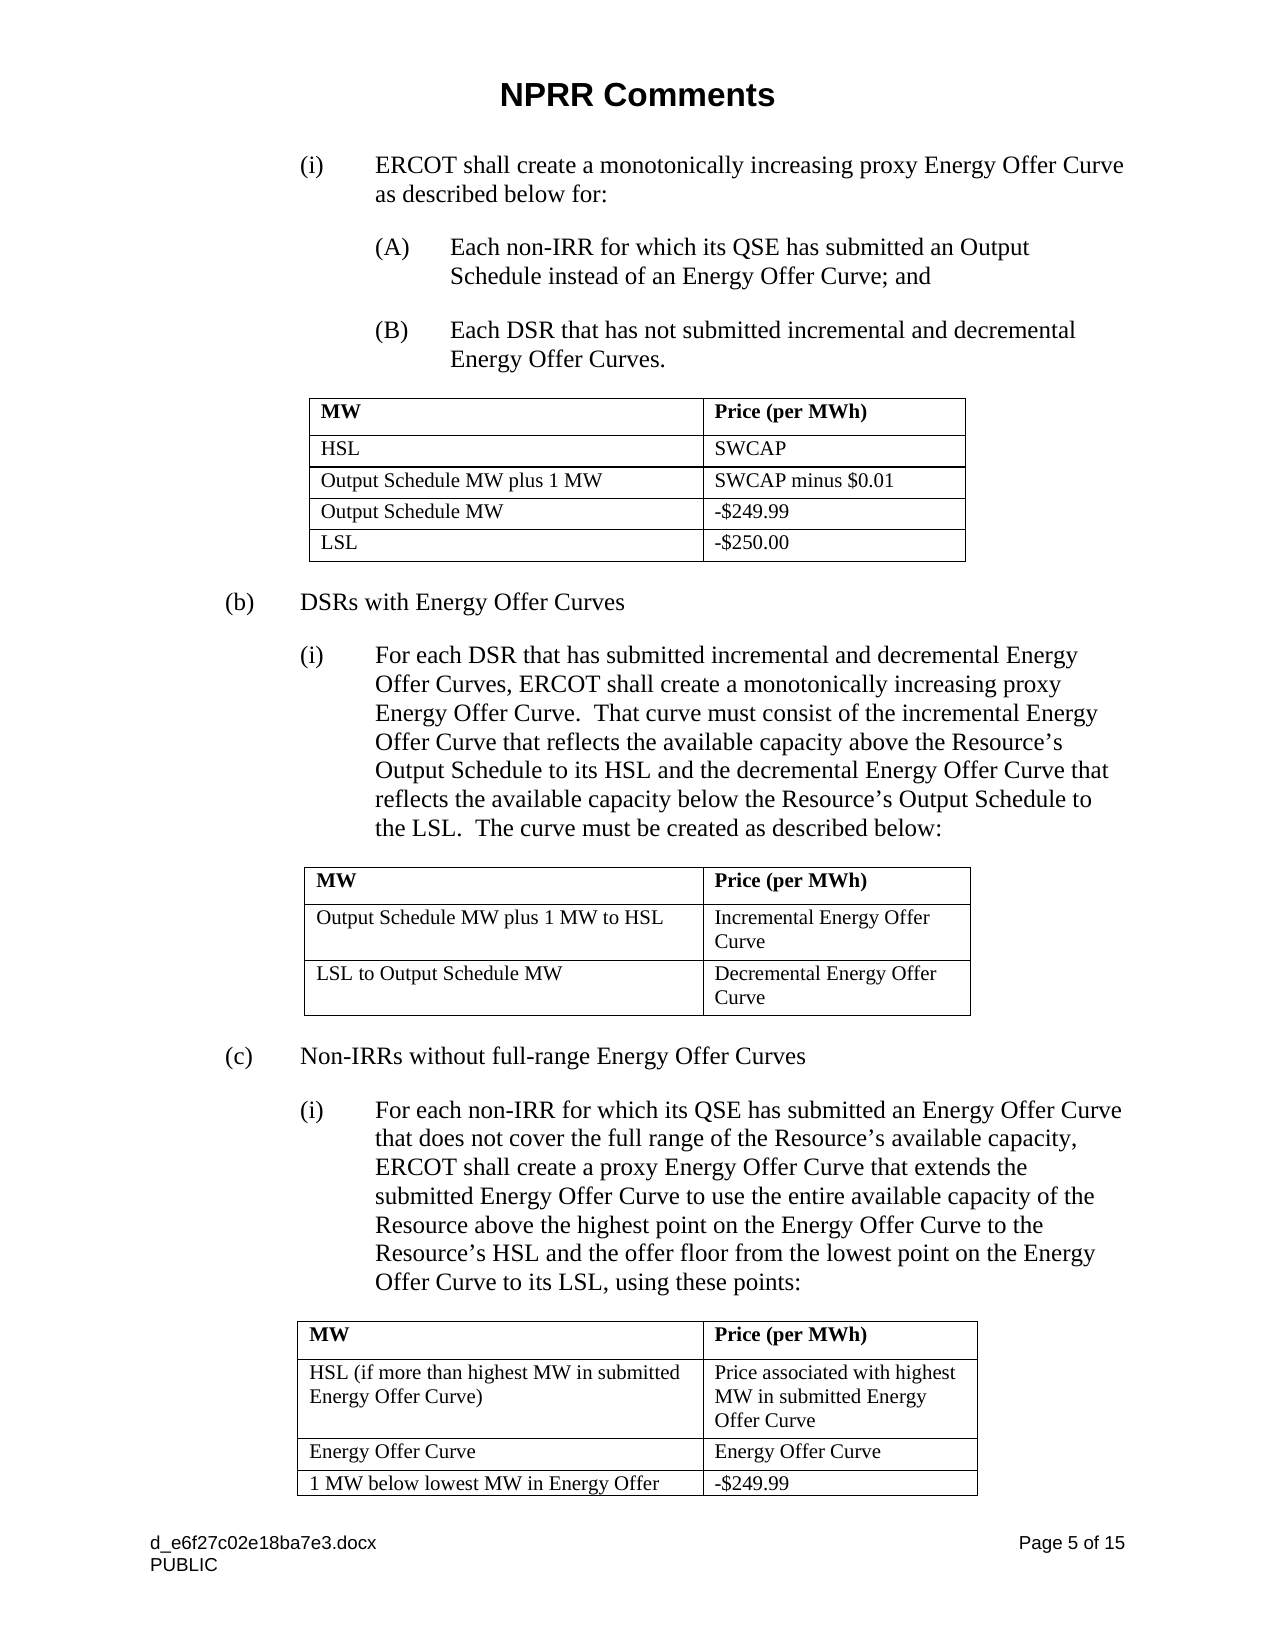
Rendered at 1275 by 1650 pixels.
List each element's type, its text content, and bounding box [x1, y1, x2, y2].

table_cell Energy Offer Curve [704, 1439, 977, 1469]
table_header MW [310, 399, 703, 435]
list (b) DSRs with Energy Offer Curves [225, 587, 1125, 615]
table_cell Incremental Energy Offer Curve [704, 905, 970, 959]
table_cell -$249.99 [704, 499, 965, 529]
list (i) For each DSR that has submitted incremental and decremental Energy Offer Curves, ERCOT shall create a monotonically increasing proxy Energy Offer Curve. That curve must consist of the incremental Energy Offer Curve that reflects the available capacity above the Resource’s Output Schedule to its HSL and the decremental Energy Offer Curve that reflects the available capacity below the Resource’s Output Schedule to the LSL. The curve must be created as described below: [300, 640, 1125, 842]
table_cell -$250.00 [704, 530, 965, 561]
table_cell Output Schedule MW plus 1 MW [310, 468, 703, 498]
table_header Price (per MWh) [704, 1322, 977, 1359]
table_header MW [305, 868, 703, 904]
table_cell Output Schedule MW [310, 499, 703, 529]
table_cell LSL [310, 530, 703, 561]
table_cell SWCAP [704, 436, 965, 466]
table_cell Price associated with highest MW in submitted Energy Offer Curve [704, 1360, 977, 1438]
table_cell HSL [310, 436, 703, 466]
table_cell SWCAP minus $0.01 [704, 468, 965, 498]
table_cell -$249.99 [704, 1471, 977, 1494]
table_cell HSL (if more than highest MW in submitted Energy Offer Curve) [298, 1360, 703, 1438]
list (i) For each non-IRR for which its QSE has submitted an Energy Offer Curve that does not cover the full range of the Resource’s available capacity, ERCOT shall create a proxy Energy Offer Curve that extends the submitted Energy Offer Curve to use the entire available capacity of the Resource above the highest point on the Energy Offer Curve to the Resource’s HSL and the offer floor from the lowest point on the Energy Offer Curve to its LSL, using these points: [300, 1095, 1125, 1296]
list (B) Each DSR that has not submitted incremental and decremental Energy Offer Curves. [375, 315, 1125, 372]
table_cell Output Schedule MW plus 1 MW to HSL [305, 905, 703, 959]
table_header Price (per MWh) [704, 399, 965, 435]
list (i) ERCOT shall create a monotonically increasing proxy Energy Offer Curve as described below for: [300, 150, 1125, 207]
table_cell Decremental Energy Offer Curve [704, 961, 970, 1015]
list (c) Non-IRRs without full-range Energy Offer Curves [225, 1041, 1125, 1070]
table_header Price (per MWh) [704, 868, 970, 904]
list (A) Each non-IRR for which its QSE has submitted an Output Schedule instead of an Energy Offer Curve; and [375, 232, 1125, 290]
table_header MW [298, 1322, 703, 1359]
table_cell LSL to Output Schedule MW [305, 961, 703, 1015]
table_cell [298, 1471, 703, 1494]
table_cell Energy Offer Curve [298, 1439, 703, 1469]
